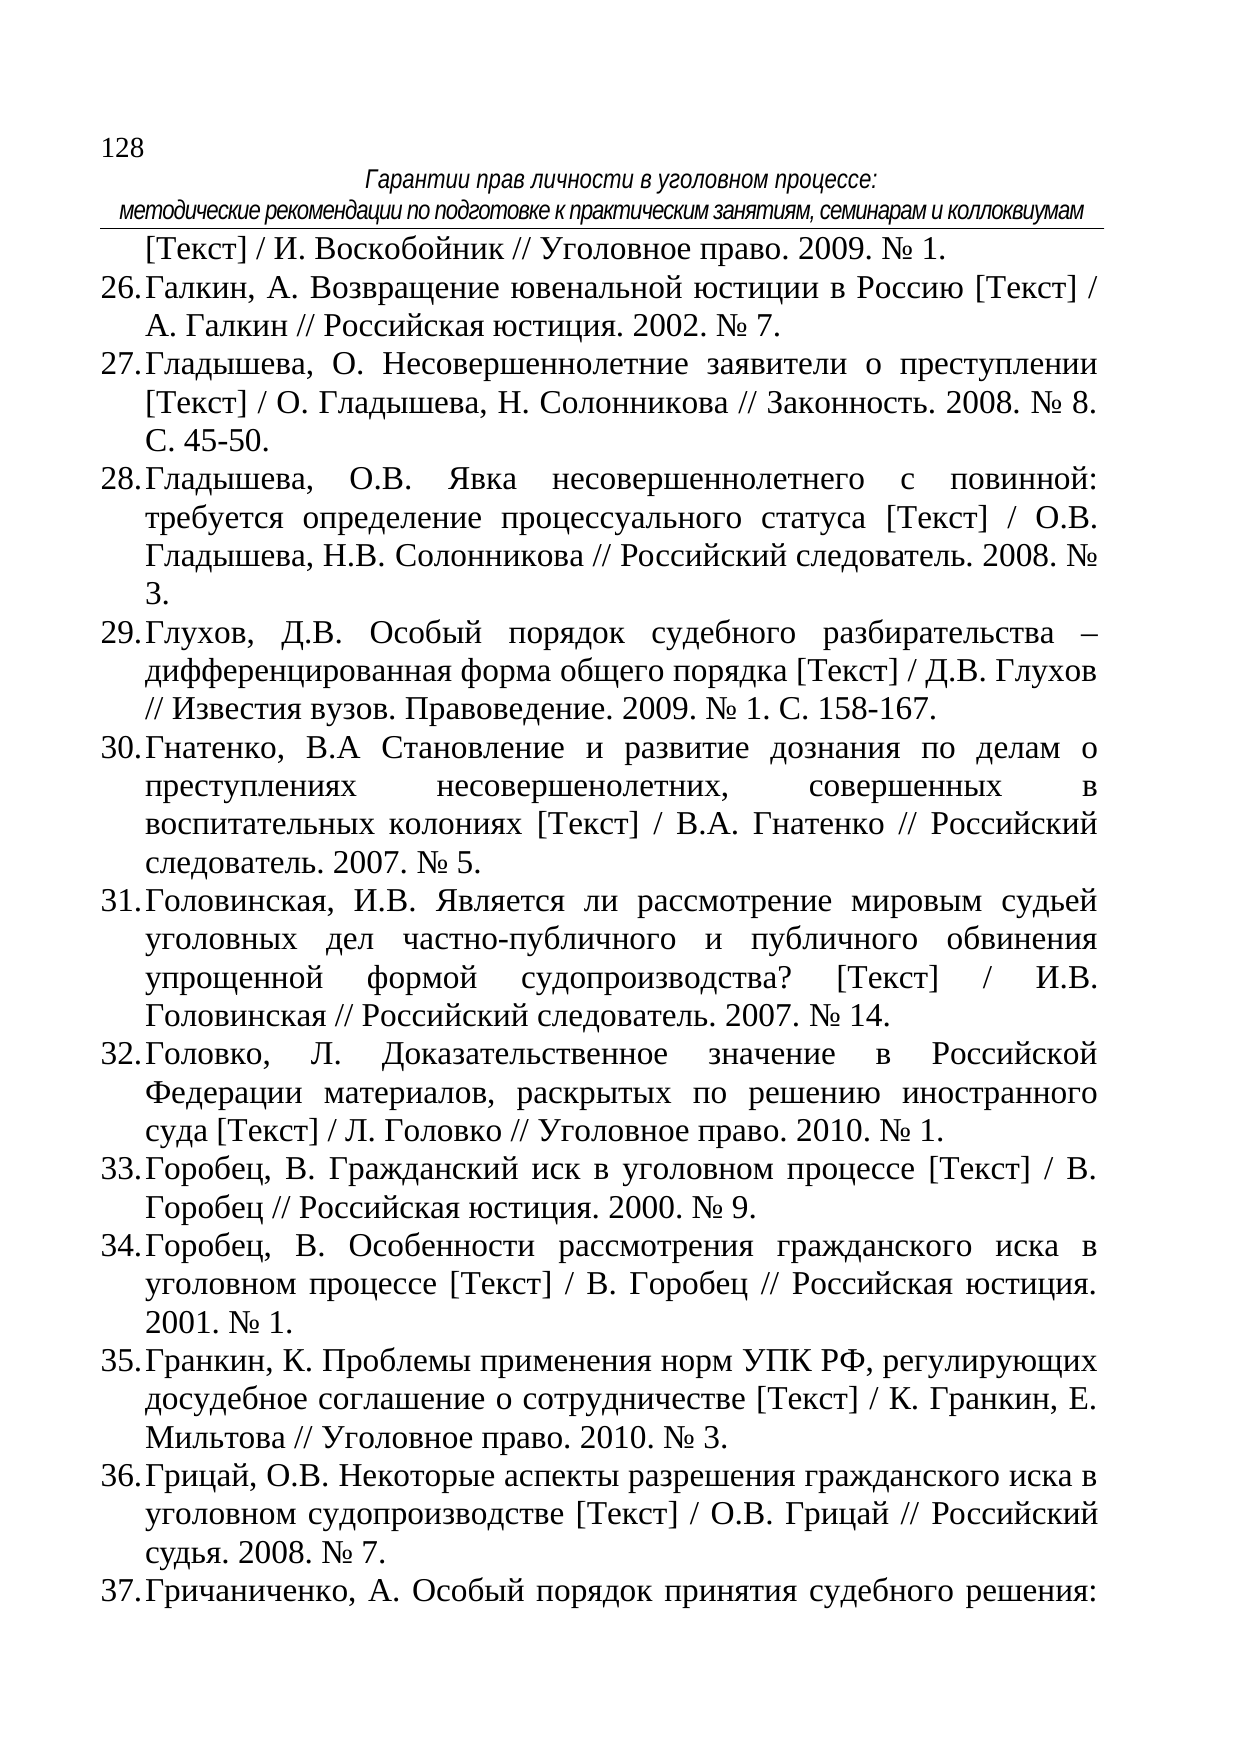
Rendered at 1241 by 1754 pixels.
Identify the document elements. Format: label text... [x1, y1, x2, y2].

list Гладышева, О. Несовершеннолетние заявители о преступлении [Текст] / О. Гладышева, Н. Солонникова // Законность. 2008. № 8. С. 45-50. [100, 344, 1098, 459]
list Головинская, И.В. Является ли рассмотрение мировым судьей уголовных дел частно-публичного и публичного обвинения упрощенной формой судопроизводства? [Текст] / И.В. Головинская // Российский следователь. 2007. № 14. [100, 880, 1098, 1034]
list Горобец, В. Гражданский иск в уголовном процессе [Текст] / В. Горобец // Российская юстиция. 2000. № 9. [100, 1149, 1098, 1225]
list Горобец, В. Особенности рассмотрения гражданского иска в уголовном процессе [Текст] / В. Горобец // Российская юстиция. 2001. № 1. [100, 1225, 1098, 1340]
list Гладышева, О.В. Явка несовершеннолетнего с повинной: требуется определение процессуального статуса [Текст] / О.В. Гладышева, Н.В. Солонникова // Российский следователь. 2008. № 3. [100, 459, 1098, 612]
list Головко, Л. Доказательственное значение в Российской Федерации материалов, раскрытых по решению иностранного суда [Текст] / Л. Головко // Уголовное право. 2010. № 1. [100, 1034, 1098, 1149]
list Галкин, А. Возвращение ювенальной юстиции в Россию [Текст] / А. Галкин // Российская юстиция. 2002. № 7. [100, 267, 1098, 344]
list Гнатенко, В.А Становление и развитие дознания по делам о преступлениях несовершенолетних, совершенных в воспитательных колониях [Текст] / В.А. Гнатенко // Российский следователь. 2007. № 5. [100, 727, 1098, 880]
list Глухов, Д.В. Особый порядок судебного разбирательства – дифференцированная форма общего порядка [Текст] / Д.В. Глухов // Известия вузов. Правоведение. 2009. № 1. С. 158-167. [100, 612, 1098, 727]
list Гранкин, К. Проблемы применения норм УПК РФ, регулирующих досудебное соглашение о сотрудничестве [Текст] / К. Гранкин, Е. Мильтова // Уголовное право. 2010. № 3. [100, 1340, 1098, 1455]
list Грицай, О.В. Некоторые аспекты разрешения гражданского иска в уголовном судопроизводстве [Текст] / О.В. Грицай // Российский судья. 2008. № 7. [100, 1455, 1098, 1570]
